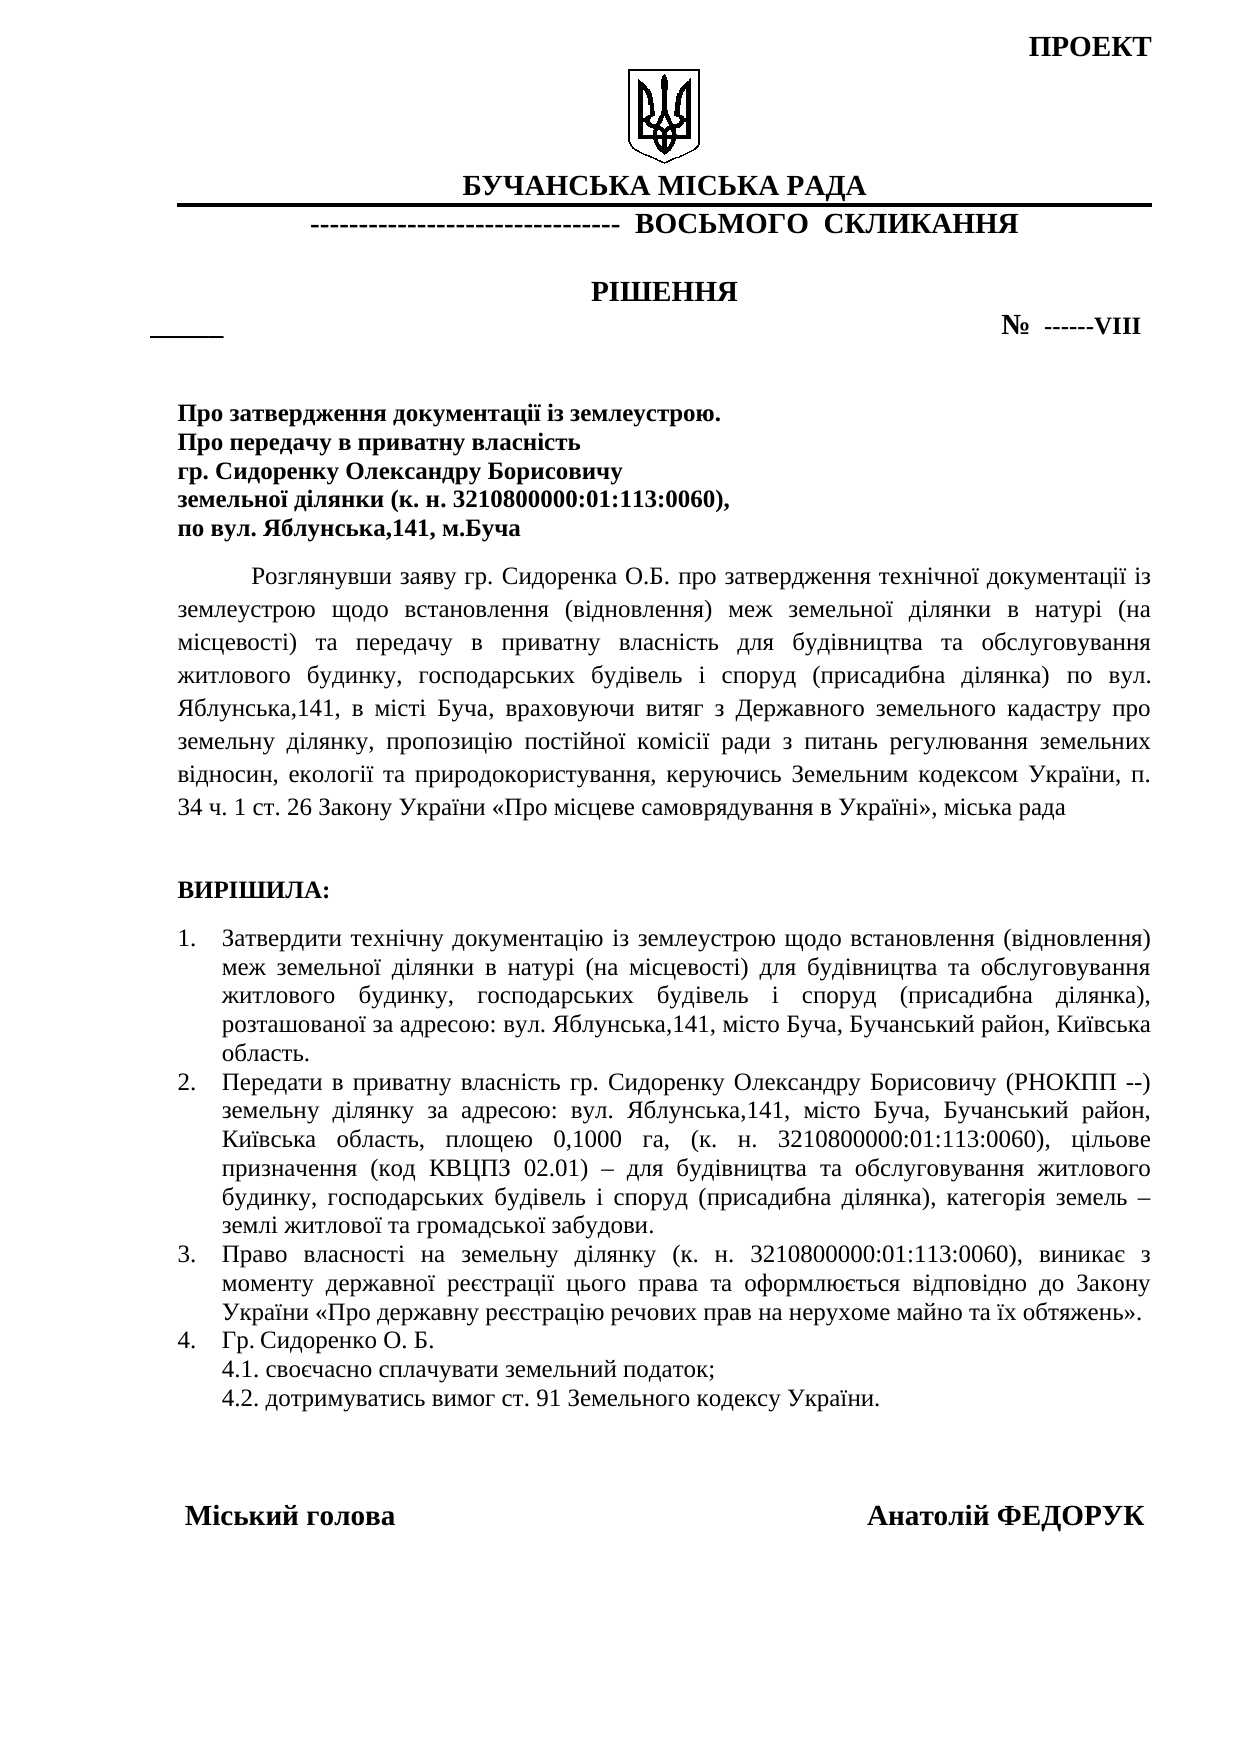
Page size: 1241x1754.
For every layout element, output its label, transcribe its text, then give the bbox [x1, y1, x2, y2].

text ВИРІШИЛА: [177, 875, 1152, 904]
list Затвердити технічну документацію із землеустрою щодо встановлення (відновлення) меж земельної ділянки в натурі (на місцевості) для будівництва та обслуговування житлового будинку, господарських будівель і споруд (присадибна ділянка), розташованої за адресою: вул. Яблунська,141, місто Буча, Бучанський район, Київська область. [177, 923, 1152, 1067]
text Міський голова Анатолій ФЕДОРУК [177, 1498, 1152, 1531]
text -------------------------------- ВОСЬМОГО СКЛИКАННЯ [177, 207, 1152, 240]
text Про передачу в приватну власність [177, 427, 1152, 456]
text земельної ділянки (к. н. 3210800000:01:113:0060), [177, 484, 1152, 513]
text по вул. Яблунська,141, м.Буча [177, 513, 1152, 542]
text БУЧАНСЬКА МІСЬКА РАДА [177, 168, 1152, 203]
text _____ № ------VIІІ [150, 307, 1152, 341]
text Розглянувши заяву гр. Сидоренка О.Б. про затвердження технічної документації із землеустрою щодо встановлення (відновлення) меж земельної ділянки в натурі (на місцевості) та передачу в приватну власність для будівництва та обслуговування житлового будинку, господарських будівель і споруд (присадибна ділянка) по вул. Яблунська,141, в місті Буча, враховуючи витяг з Державного земельного кадастру про земельну ділянку, пропозицію постійної комісії ради з питань регулювання земельних відносин, екології та природокористування, керуючись Земельним кодексом України, п. 34 ч. 1 ст. 26 Закону України «Про місцеве самоврядування в Україні», міська рада [177, 561, 1152, 821]
text РІШЕННЯ [177, 274, 1152, 307]
text 4.1. своєчасно сплачувати земельний податок; [222, 1354, 1152, 1383]
list Передати в приватну власність гр. Сидоренку Олександру Борисовичу (РНОКПП --) земельну ділянку за адресою: вул. Яблунська,141, місто Буча, Бучанський район, Київська область, площею 0,1000 га, (к. н. 3210800000:01:113:0060), цільове призначення (код КВЦПЗ 02.01) – для будівництва та обслуговування житлового будинку, господарських будівель і споруд (присадибна ділянка), категорія земель – землі житлової та громадської забудови. [177, 1067, 1152, 1239]
text 4. Гр. Сидоренко О. Б. [177, 1325, 1152, 1354]
list Право власності на земельну ділянку (к. н. 3210800000:01:113:0060), виникає з моменту державної реєстрації цього права та оформлюється відповідно до Закону України «Про державну реєстрацію речових прав на нерухоме майно та їх обтяжень». [177, 1239, 1152, 1325]
text гр. Сидоренку Олександру Борисовичу [177, 456, 1152, 484]
text 4.2. дотримуватись вимог ст. 91 Земельного кодексу України. [222, 1383, 1152, 1412]
text Про затвердження документації із землеустрою. [177, 398, 1152, 427]
text ПРОЕКТ [177, 29, 1152, 63]
